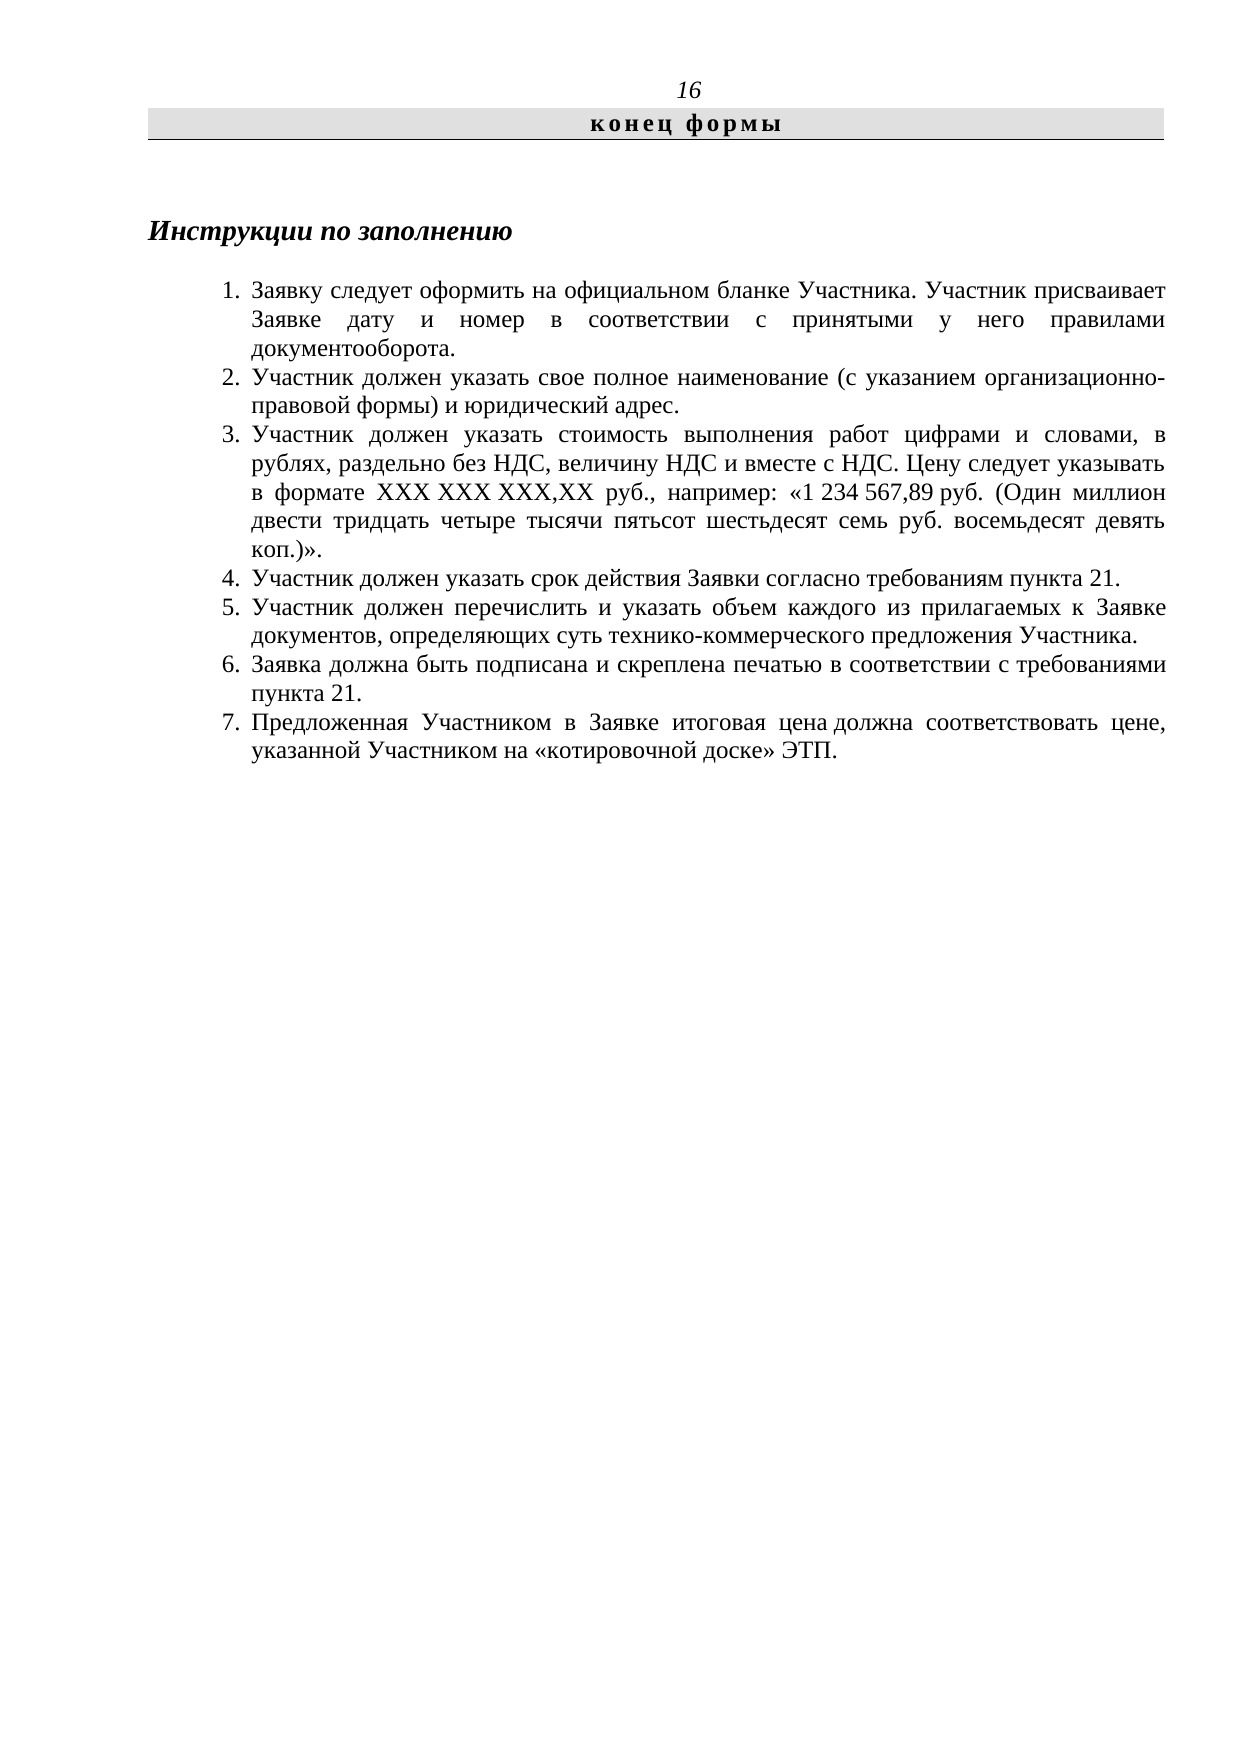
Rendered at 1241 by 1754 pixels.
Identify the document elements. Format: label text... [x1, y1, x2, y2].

text конец формы [148, 108, 1164, 139]
list Участник должен указать свое полное наименование (с указанием организационно-правовой формы) и юридический адрес. [222, 362, 1166, 419]
list Предложенная Участником в Заявке итоговая цена должна соответствовать цене, указанной Участником на «котировочной доске» ЭТП. [222, 707, 1166, 764]
list Заявка должна быть подписана и скреплена печатью в соответствии с требованиями пункта 21. [222, 649, 1166, 707]
list Участник должен перечислить и указать объем каждого из прилагаемых к Заявке документов, определяющих суть технико-коммерческого предложения Участника. [222, 592, 1166, 649]
text Инструкции по заполнению [148, 213, 1166, 246]
list Участник должен указать стоимость выполнения работ цифрами и словами, в рублях, раздельно без НДС, величину НДС и вместе с НДС. Цену следует указывать в формате ХХХ ХХХ ХХХ,ХХ руб., например: «1 234 567,89 руб. (Один миллион двести тридцать четыре тысячи пятьсот шестьдесят семь руб. восемьдесят девять коп.)». [222, 419, 1166, 563]
list Заявку следует оформить на официальном бланке Участника. Участник присваивает Заявке дату и номер в соответствии с принятыми у него правилами документооборота. [222, 275, 1166, 362]
list Участник должен указать срок действия Заявки согласно требованиям пункта 21. [222, 563, 1166, 592]
